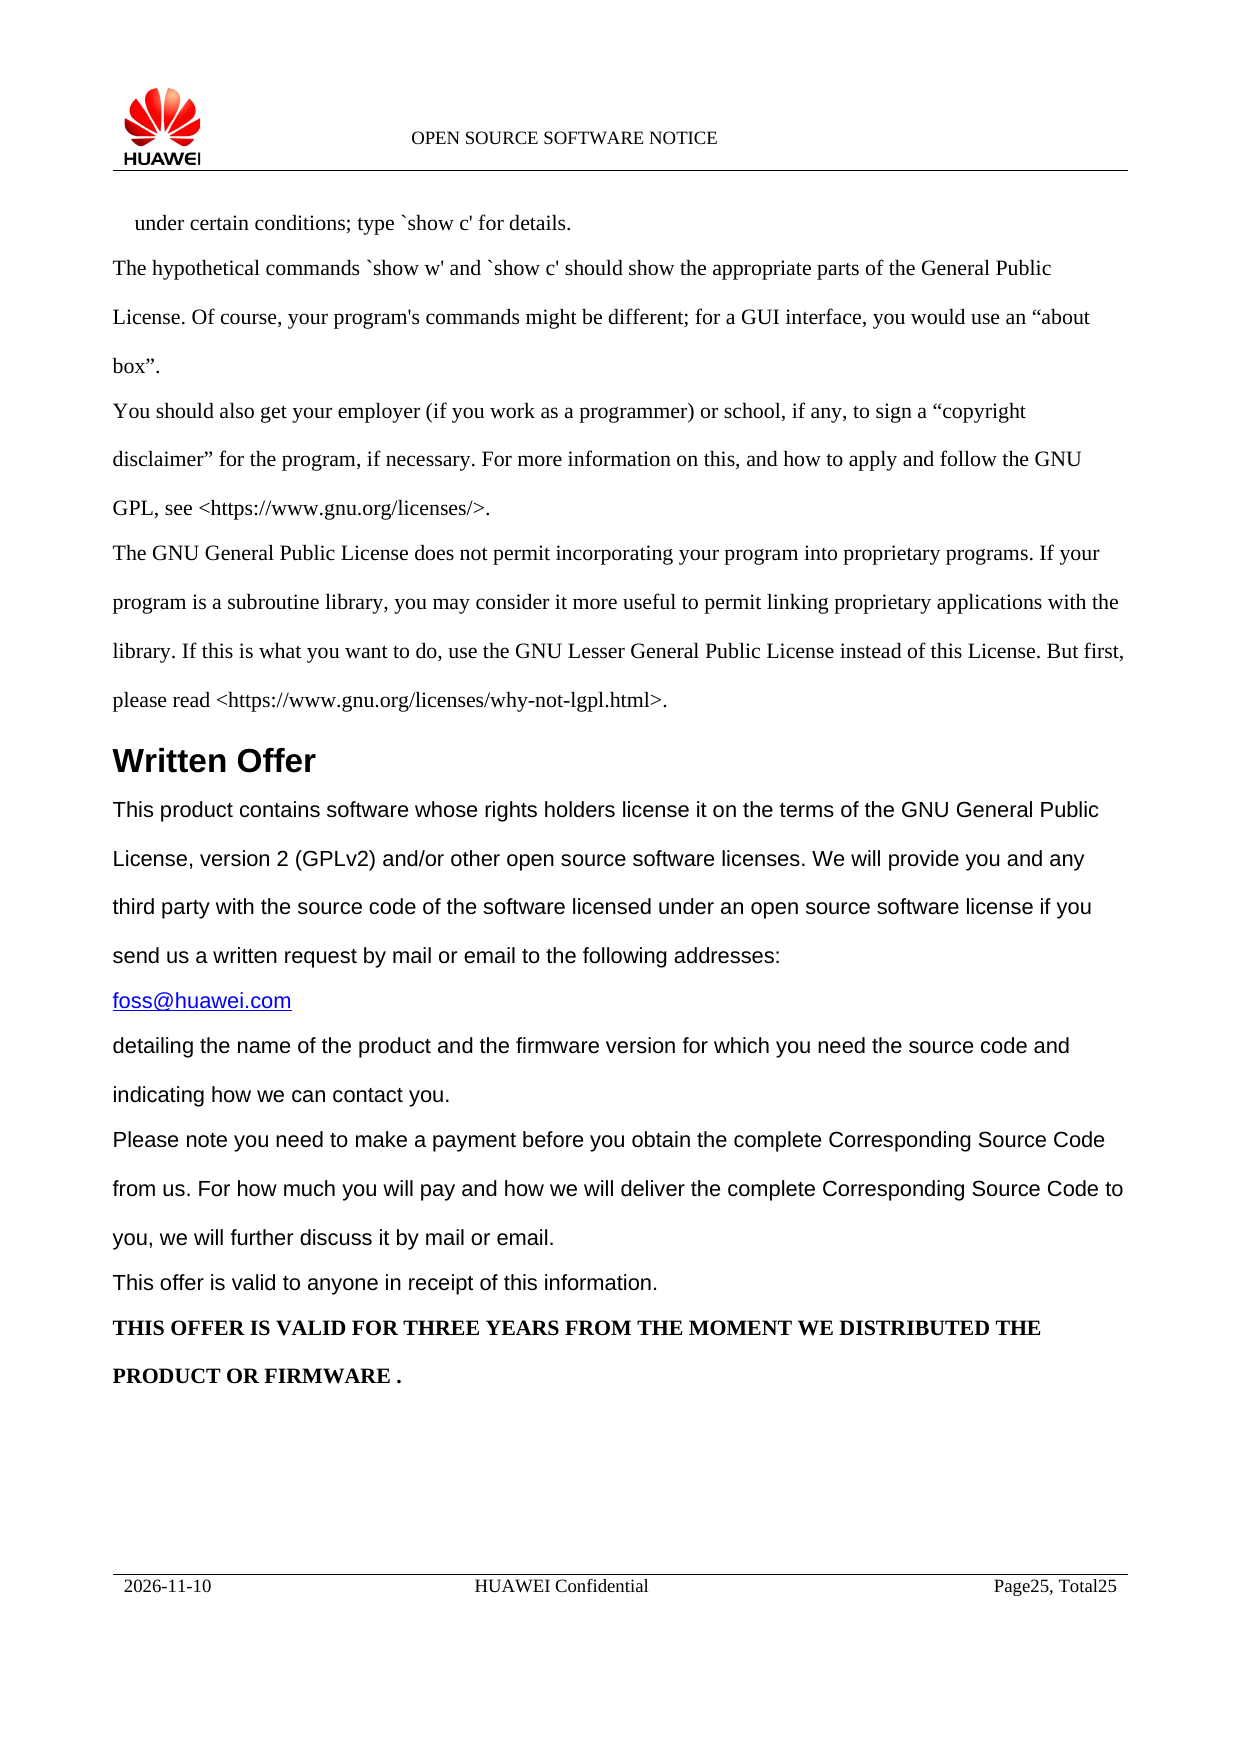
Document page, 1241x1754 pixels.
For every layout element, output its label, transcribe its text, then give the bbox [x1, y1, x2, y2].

text This offer is valid for three years from the moment we distributed the product or firmware . [112, 1311, 1128, 1392]
text Please note you need to make a payment before you obtain the complete Corresponding Source Code from us. For how much you will pay and how we will deliver the complete Corresponding Source Code to you, we will further discuss it by mail or email. [112, 1123, 1128, 1253]
text foss@huawei.com [112, 984, 1128, 1017]
text This offer is valid to anyone in receipt of this information. [112, 1266, 1128, 1298]
text This product contains software whose rights holders license it on the terms of the GNU General Public License, version 2 (GPLv2) and/or other open source software licenses. We will provide you and any third party with the source code of the software licensed under an open source software license if you send us a written request by mail or email to the following addresses: [112, 793, 1128, 972]
text The GNU General Public License does not permit incorporating your program into proprietary programs. If your program is a subroutine library, you may consider it more useful to permit linking proprietary applications with the library. If this is what you want to do, use the GNU Lesser General Public License instead of this License. But first, please read <https://www.gnu.org/licenses/why-not-lgpl.html>. [112, 537, 1128, 715]
text under certain conditions; type `show c' for details. [112, 206, 1128, 239]
text You should also get your employer (if you work as a programmer) or school, if any, to sign a “copyright disclaimer” for the program, if necessary. For more information on this, and how to apply and follow the GNU GPL, see <https://www.gnu.org/licenses/>. [112, 394, 1128, 524]
text The hypothetical commands `show w' and `show c' should show the appropriate parts of the General Public License. Of course, your program's commands might be different; for a GUI interface, you would use an “about box”. [112, 251, 1128, 381]
text Written Offer [112, 728, 1128, 793]
text detailing the name of the product and the firmware version for which you need the source code and indicating how we can contact you. [112, 1029, 1128, 1111]
picture [124, 88, 201, 165]
